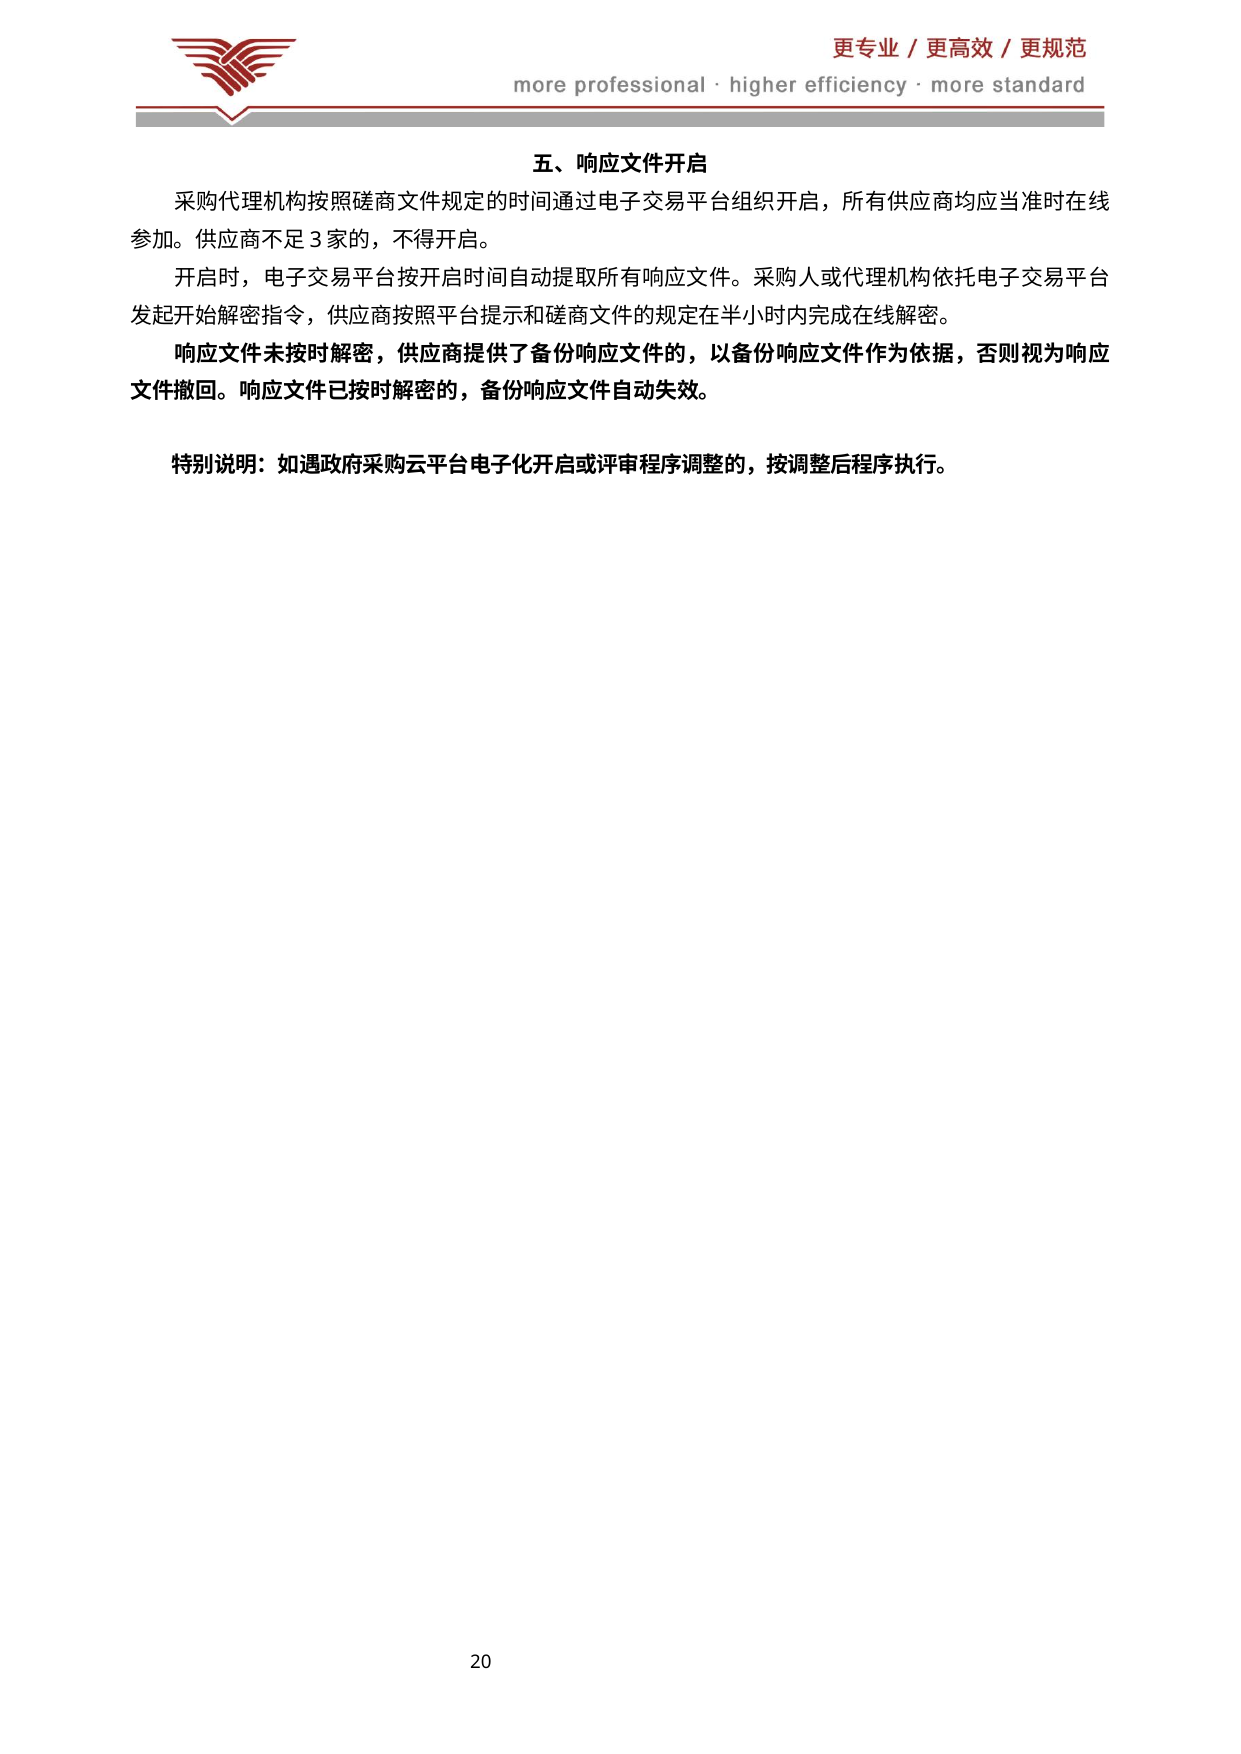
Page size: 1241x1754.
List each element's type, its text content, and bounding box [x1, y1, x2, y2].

text 开启时，电子交易平台按开启时间自动提取所有响应文件。采购人或代理机构依托电子交易平台发起开始解密指令，供应商按照平台提示和磋商文件的规定在半小时内完成在线解密。 [130, 260, 1110, 329]
text 响应文件未按时解密，供应商提供了备份响应文件的，以备份响应文件作为依据，否则视为响应文件撤回。响应文件已按时解密的，备份响应文件自动失效。 [130, 336, 1110, 405]
text 特别说明：如遇政府采购云平台电子化开启或评审程序调整的，按调整后程序执行。 [130, 447, 1110, 479]
picture [135, 14, 1105, 127]
text 五、响应文件开启 [130, 146, 1110, 177]
text 采购代理机构按照磋商文件规定的时间通过电子交易平台组织开启，所有供应商均应当准时在线参加。供应商不足3家的，不得开启。 [130, 184, 1110, 253]
